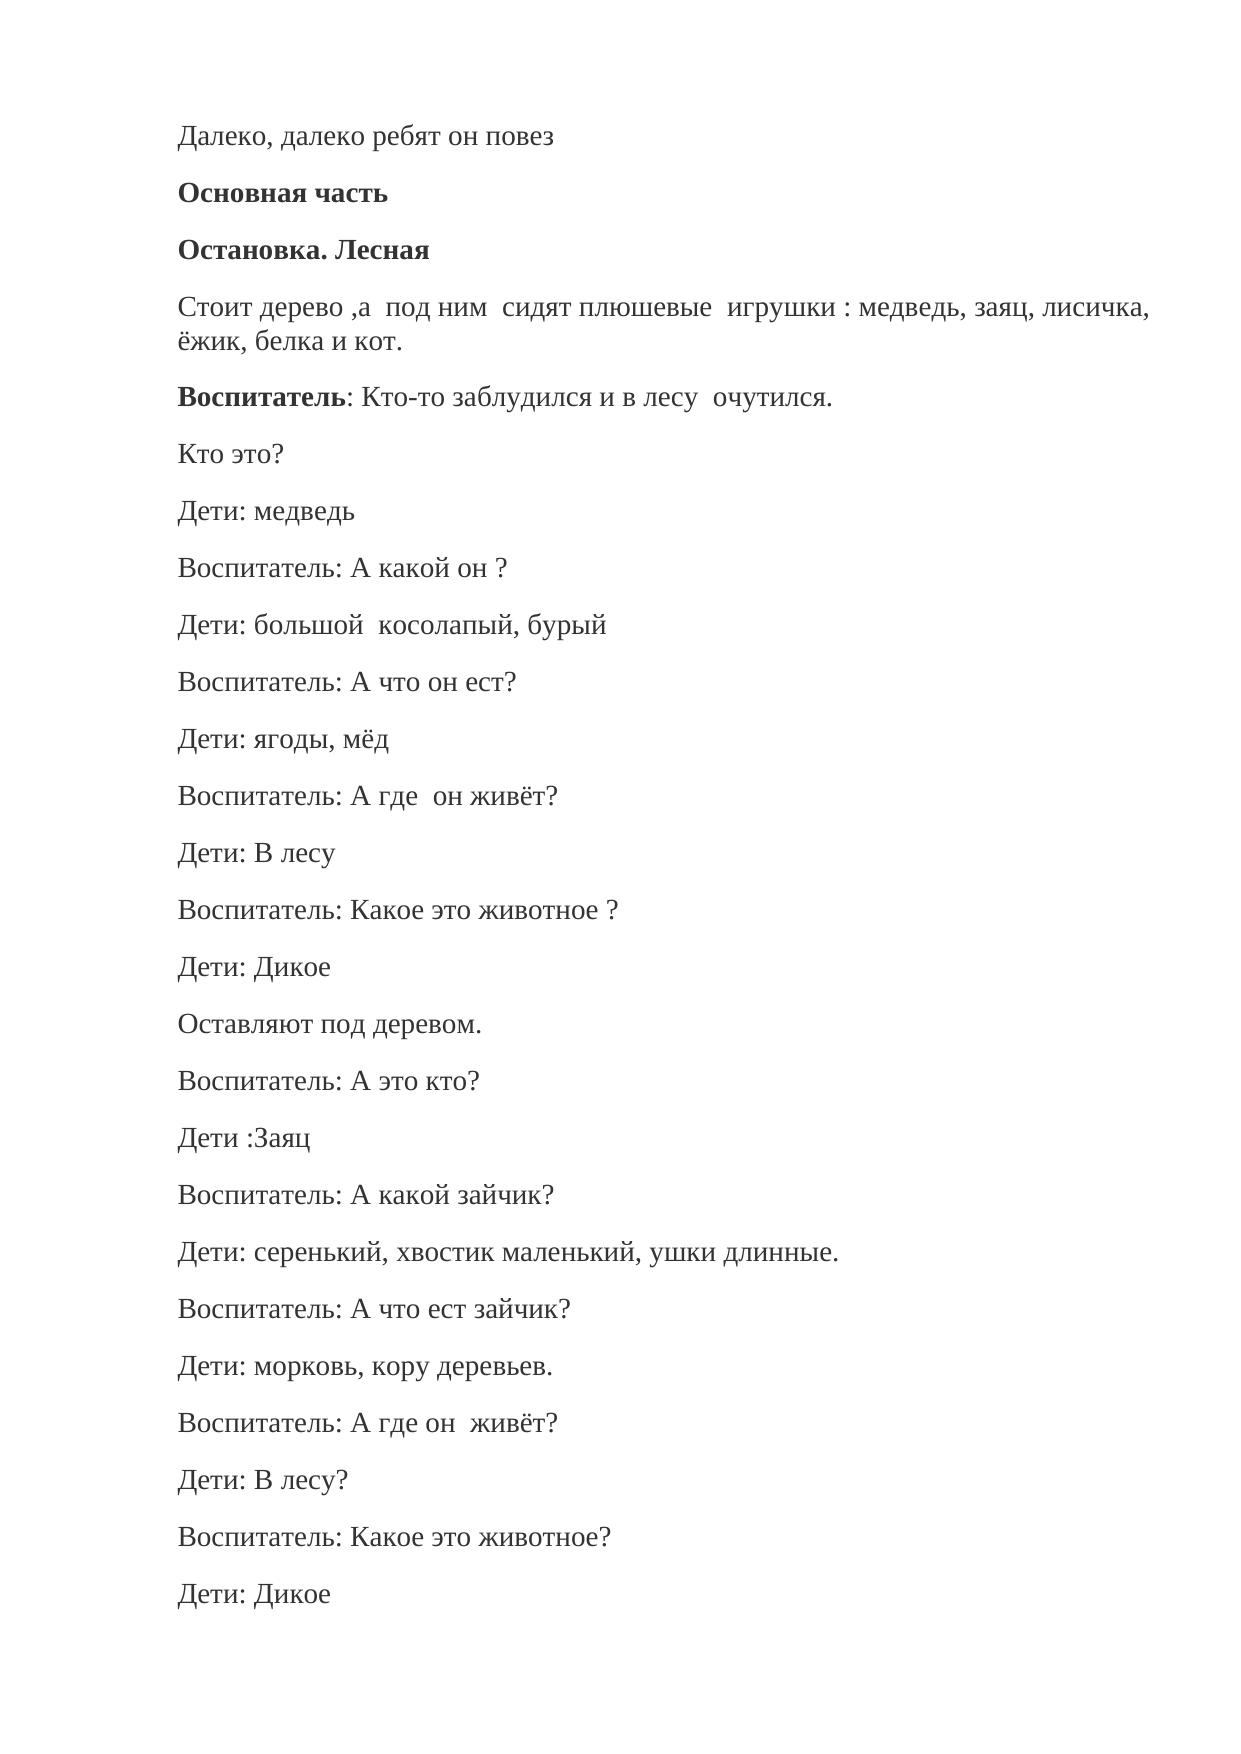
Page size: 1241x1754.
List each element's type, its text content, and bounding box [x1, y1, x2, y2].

text Воспитатель: А что ест зайчик? [177, 1291, 1152, 1325]
text Стоит дерево ,а под ним сидят плюшевые игрушки : медведь, заяц, лисичка, ёжик, белка и кот. [177, 289, 1152, 356]
text Дети: ягоды, мёд [177, 721, 1152, 755]
text Кто это? [177, 437, 1152, 470]
text Воспитатель: А что он ест? [177, 664, 1152, 698]
text Воспитатель: А где он живёт? [177, 1405, 1152, 1439]
text Дети: серенький, хвостик маленький, ушки длинные. [177, 1234, 1152, 1268]
text Дети :Заяц [177, 1120, 1152, 1154]
text Воспитатель: А какой он ? [177, 551, 1152, 584]
text Оставляют под деревом. [177, 1006, 1152, 1040]
text Основная часть [177, 175, 1152, 209]
text Воспитатель: Какое это животное? [177, 1519, 1152, 1553]
text Дети: Дикое [177, 1576, 1152, 1610]
text Дети: медведь [177, 493, 1152, 527]
text Воспитатель: Какое это животное ? [177, 892, 1152, 926]
text Дети: Дикое [177, 949, 1152, 983]
text Воспитатель: А это кто? [177, 1063, 1152, 1097]
text Воспитатель: А какой зайчик? [177, 1177, 1152, 1211]
text Воспитатель: А где он живёт? [177, 778, 1152, 812]
text Воспитатель: Кто-то заблудился и в лесу очутился. [177, 379, 1152, 413]
text Далеко, далеко ребят он повез [177, 118, 1152, 152]
text Дети: В лесу? [177, 1462, 1152, 1496]
text Дети: В лесу [177, 835, 1152, 869]
text Остановка. Лесная [177, 232, 1152, 266]
text Дети: большой косолапый, бурый [177, 607, 1152, 641]
text Дети: морковь, кору деревьев. [177, 1348, 1152, 1382]
